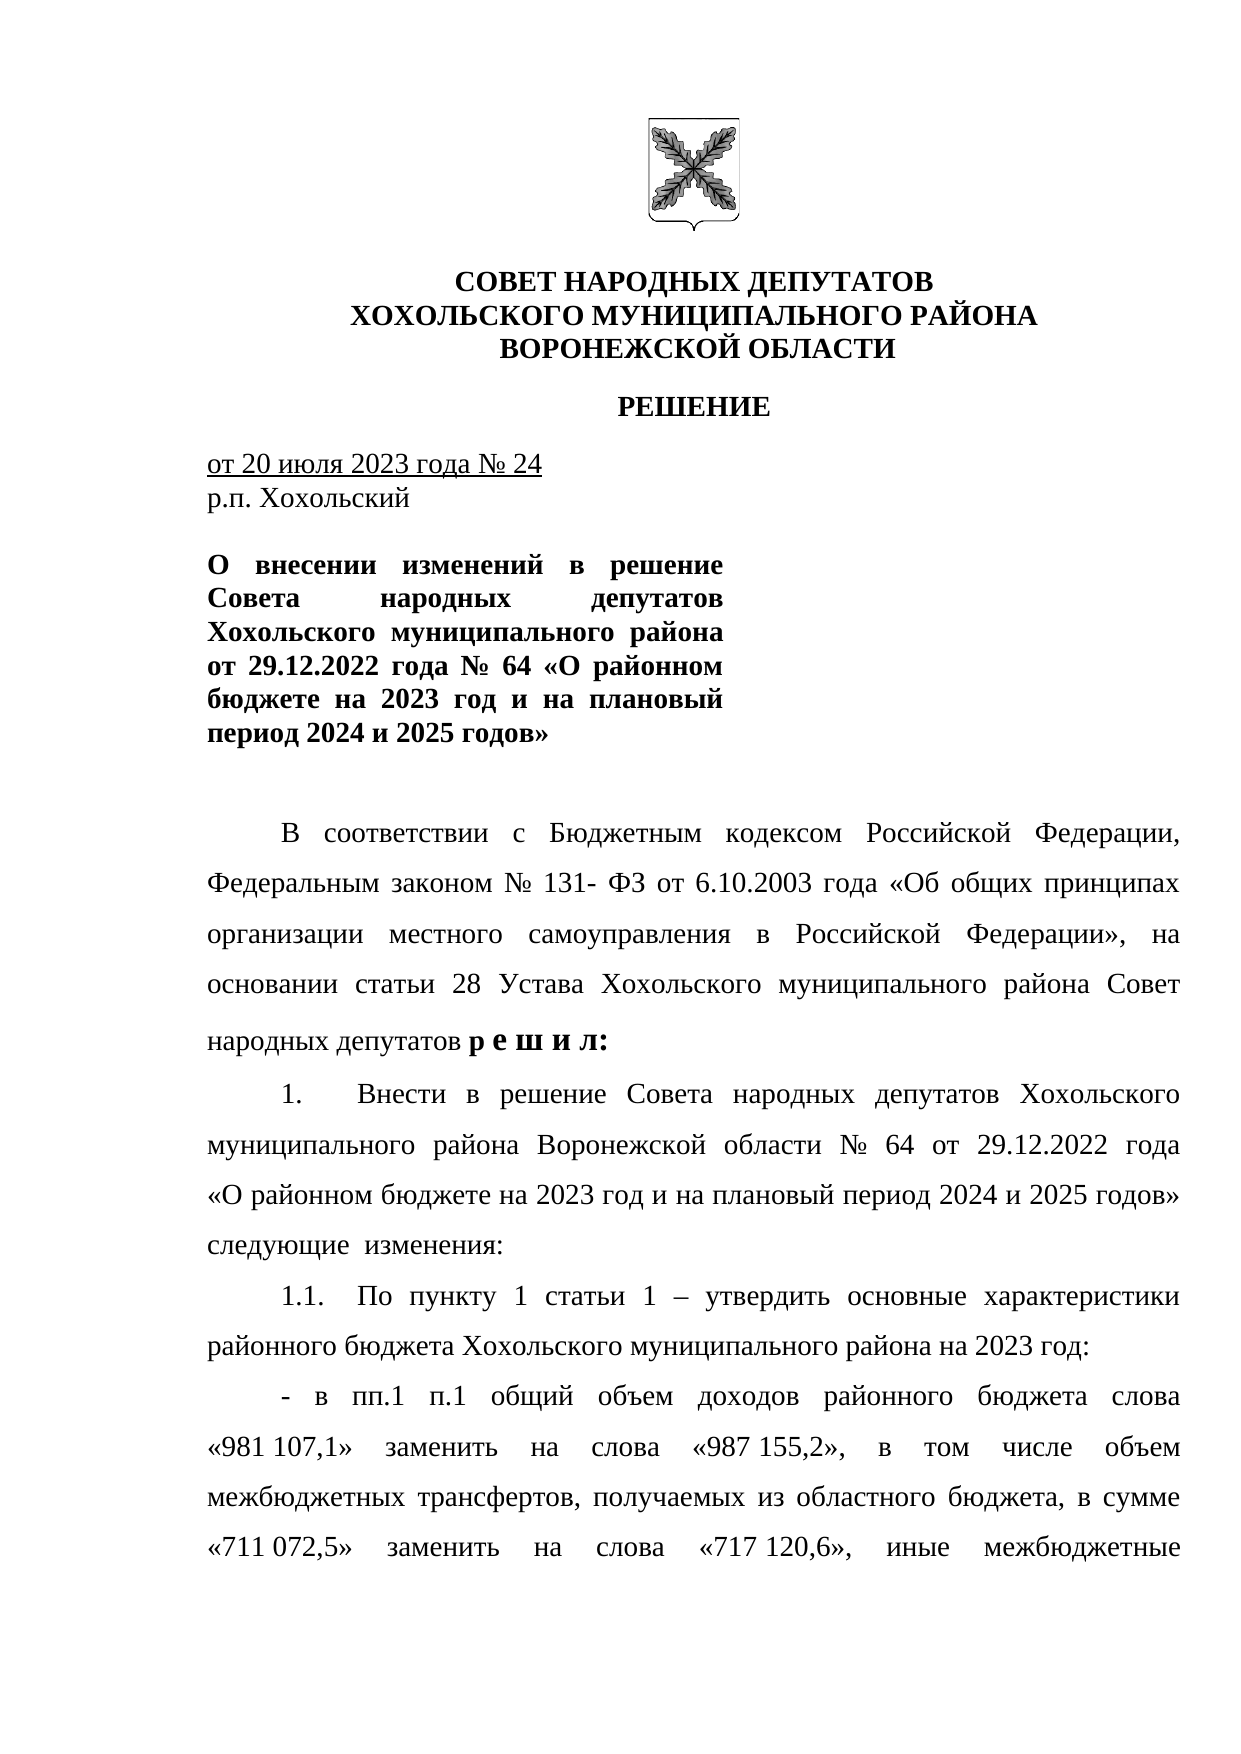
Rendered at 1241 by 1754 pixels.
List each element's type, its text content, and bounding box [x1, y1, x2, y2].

text РЕШЕНИЕ [207, 389, 1181, 422]
text ХОХОЛЬСКОГО МУНИЦИПАЛЬНОГО РАЙОНА [207, 298, 1181, 331]
list По пункту 1 статьи 1 – утвердить основные характеристики районного бюджета Хохольского муниципального района на 2023 год: [207, 1278, 1181, 1362]
title СОВЕТ НАРОДНЫХ ДЕПУТАТОВ [207, 264, 1181, 298]
text В соответствии с Бюджетным кодексом Российской Федерации, Федеральным законом № 131- ФЗ от 6.10.2003 года «Об общих принципах организации местного самоуправления в Российской Федерации», на основании статьи 28 Устава Хохольского муниципального района Совет народных депутатов р е ш и л: [207, 815, 1181, 1057]
list Внести в решение Совета народных депутатов Хохольского муниципального района Воронежской области № 64 от 29.12.2022 года «О районном бюджете на 2023 год и на плановый период 2024 и 2025 годов» следующие изменения: [207, 1076, 1181, 1261]
text р.п. Хохольский [207, 480, 1181, 513]
picture [648, 118, 740, 231]
text ВОРОНЕЖСКОЙ ОБЛАСТИ [207, 331, 1181, 365]
subtitle от 20 июля 2023 года № 24 [207, 446, 1181, 480]
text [207, 1378, 1181, 1563]
subtitle О внесении изменений в решение Совета народных депутатов Хохольского муниципального района от 29.12.2022 года № 64 «О районном бюджете на 2023 год и на плановый период 2024 и 2025 годов» [207, 547, 723, 748]
